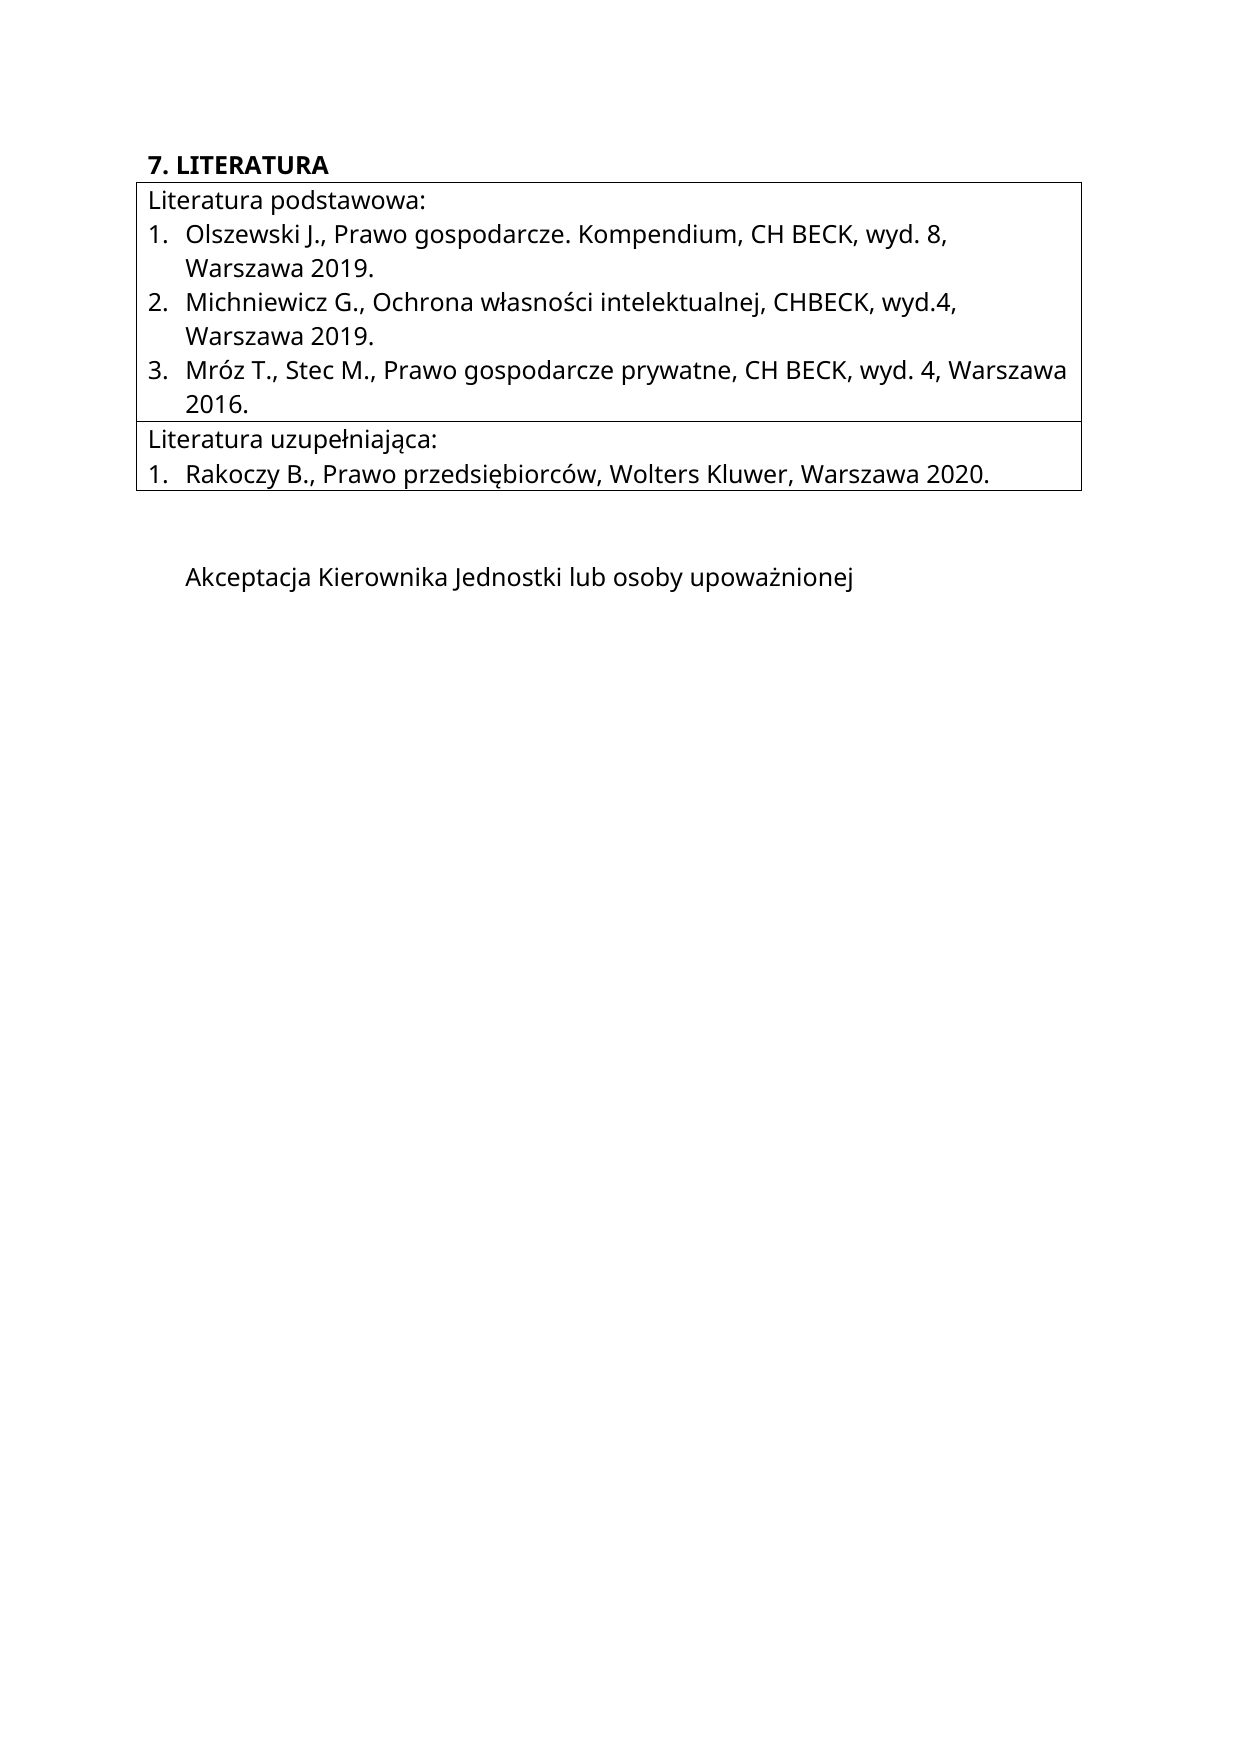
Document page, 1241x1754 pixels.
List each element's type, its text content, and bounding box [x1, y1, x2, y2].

table_header Literatura podstawowa: Olszewski J., Prawo gospodarcze. Kompendium, CH BECK, wyd. 8, Warszawa 2019. Michniewicz G., Ochrona własności intelektualnej, CHBECK, wyd.4, Warszawa 2019. Mróz T., Stec M., Prawo gospodarcze prywatne, CH BECK, wyd. 4, Warszawa 2016. [137, 183, 1081, 421]
table_cell Literatura uzupełniająca: Rakoczy B., Prawo przedsiębiorców, Wolters Kluwer, Warszawa 2020. [137, 422, 1081, 490]
text Akceptacja Kierownika Jednostki lub osoby upoważnionej [185, 559, 1093, 593]
text 7. LITERATURA [148, 148, 1093, 182]
